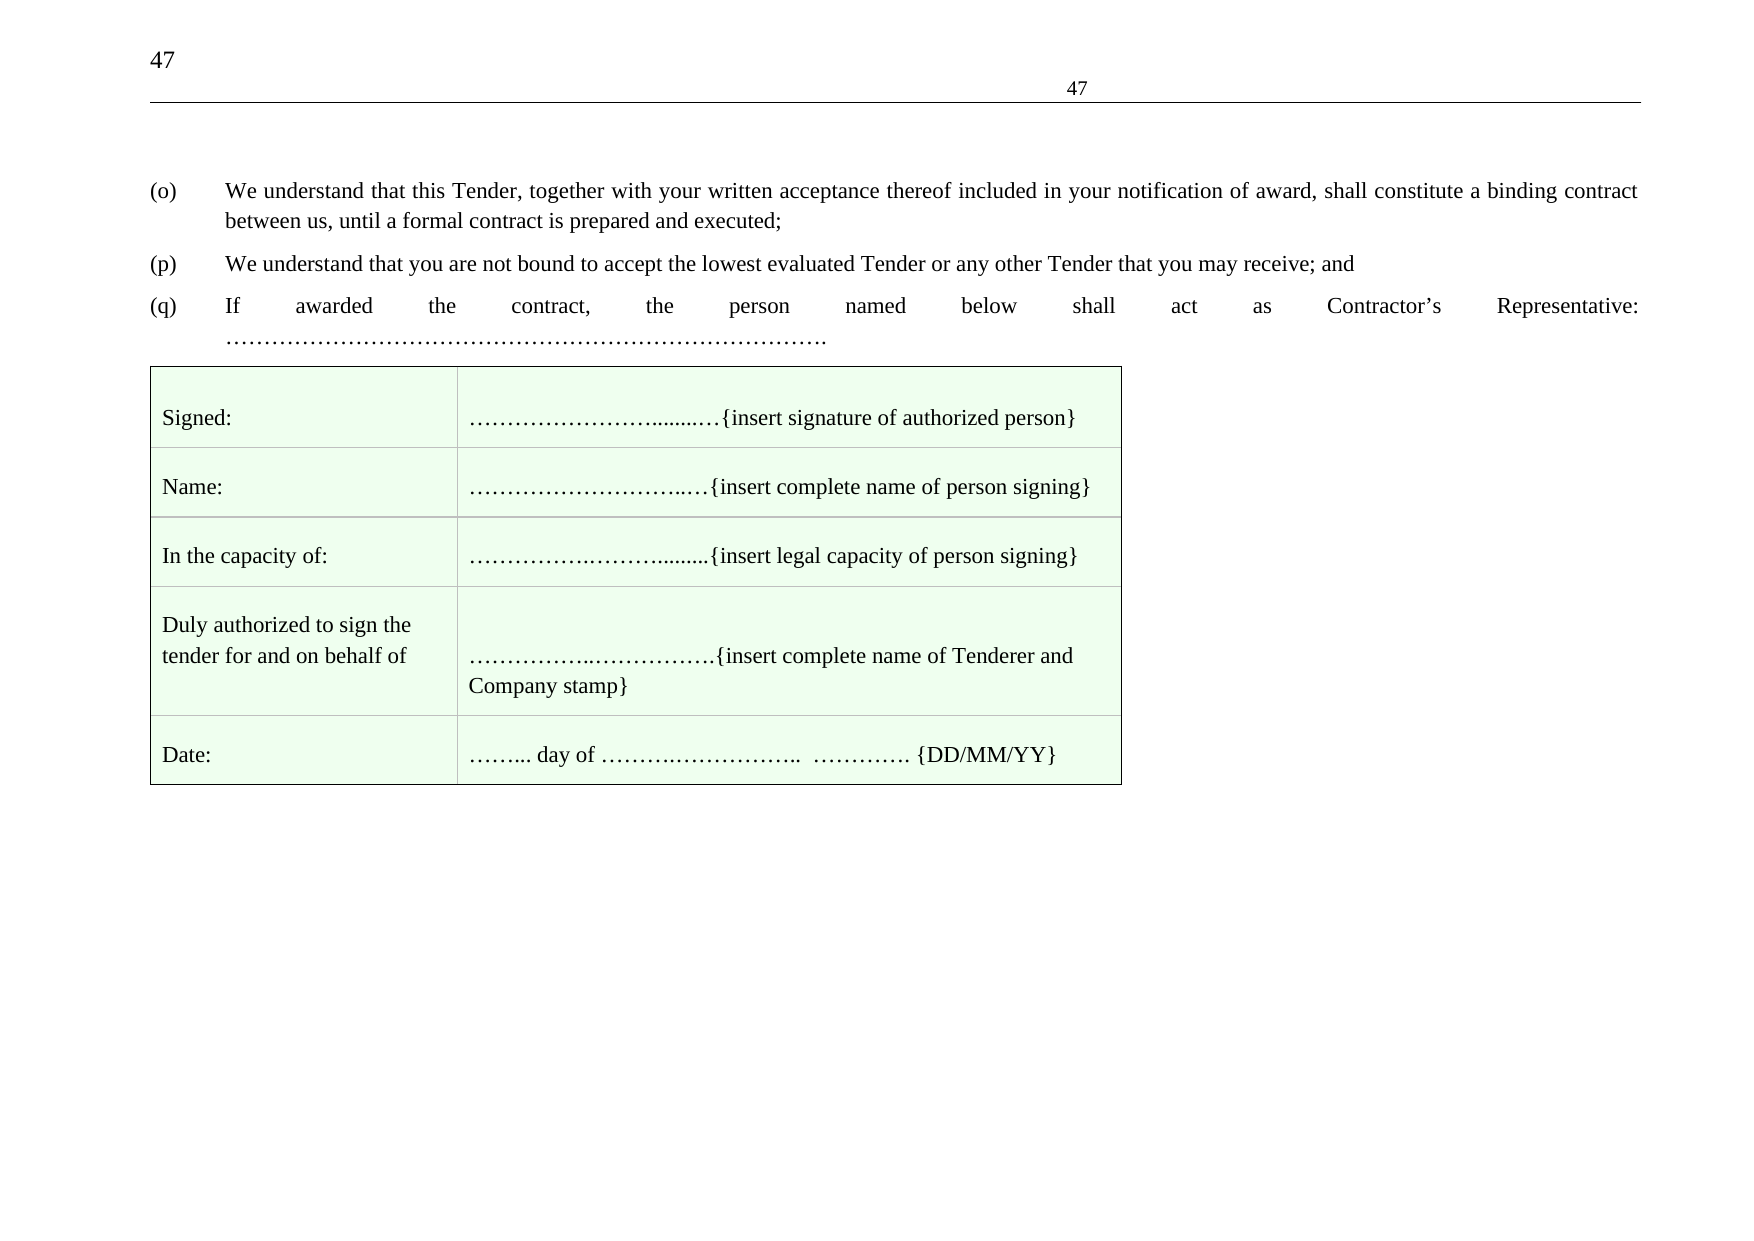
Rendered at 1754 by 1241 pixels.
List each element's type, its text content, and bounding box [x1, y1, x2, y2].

table_cell Duly authorized to sign the tender for and on behalf of [151, 587, 457, 715]
table_cell In the capacity of: [151, 518, 457, 586]
list We understand that you are not bound to accept the lowest evaluated Tender or any other Tender that you may receive; and [150, 250, 1641, 276]
list We understand that this Tender, together with your written acceptance thereof included in your notification of award, shall constitute a binding contract between us, until a formal contract is prepared and executed; [150, 177, 1641, 233]
table_cell ………………………..…{insert complete name of person signing} [458, 448, 1121, 516]
table_cell Name: [151, 448, 457, 516]
table_header ……………………........…{insert signature of authorized person} [458, 367, 1121, 447]
table_header Signed: [151, 367, 457, 447]
list If awarded the contract, the person named below shall act as Contractor’s Representative: ……………………………………………………………………. [150, 293, 1641, 349]
table_cell …………….……….........{insert legal capacity of person signing} [458, 518, 1121, 586]
table_cell ……... day of ……….…………….. …………. {DD/MM/YY} [458, 716, 1121, 784]
table_cell ……………..…………….{insert complete name of Tenderer and Company stamp} [458, 587, 1121, 715]
table_cell Date: [151, 716, 457, 784]
